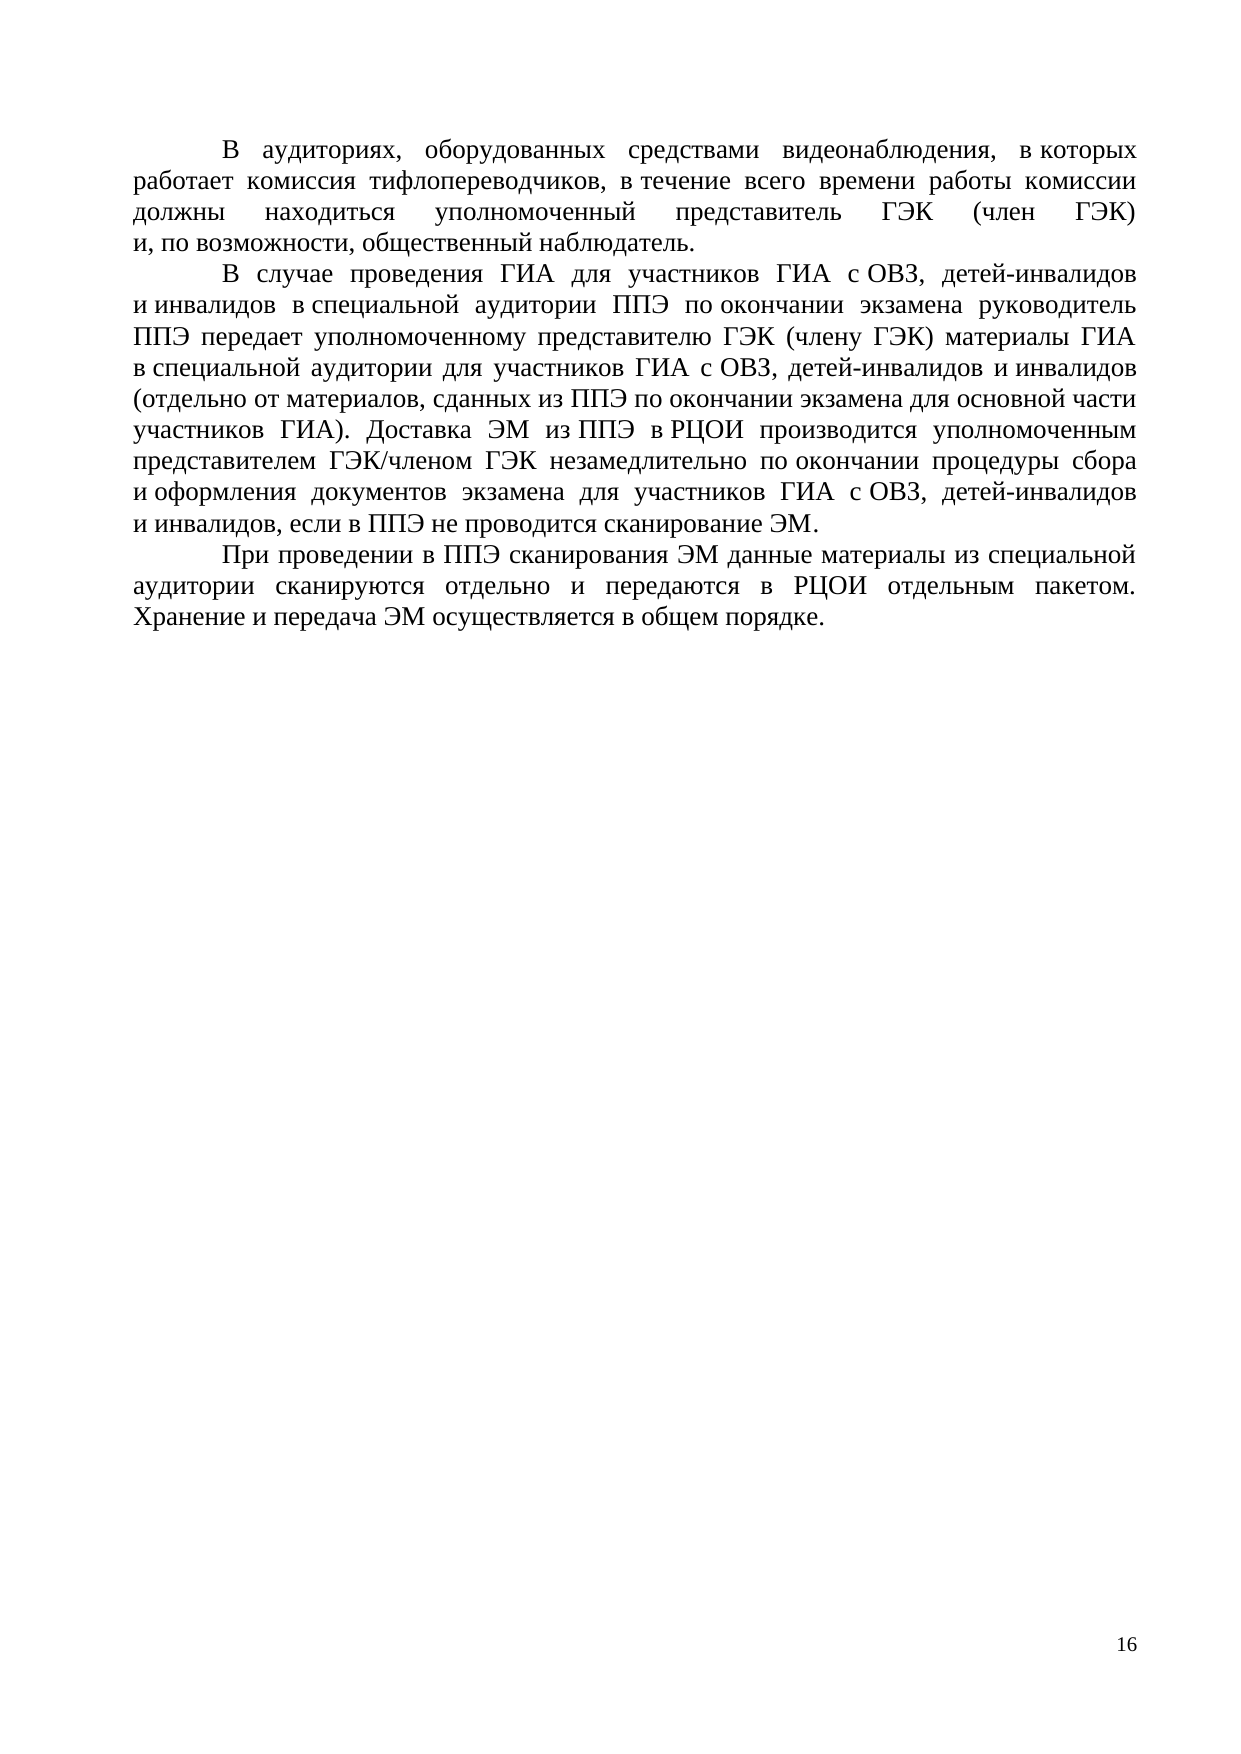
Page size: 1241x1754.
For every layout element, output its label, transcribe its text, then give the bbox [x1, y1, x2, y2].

list При проведении в ППЭ сканирования ЭМ данные материалы из специальной аудитории сканируются отдельно и передаются в РЦОИ отдельным пакетом. Хранение и передача ЭМ осуществляется в общем порядке. [133, 538, 1137, 631]
text В аудиториях, оборудованных средствами видеонаблюдения, в которых работает комиссия тифлопереводчиков, в течение всего времени работы комиссии должны находиться уполномоченный представитель ГЭК (член ГЭК) и, по возможности, общественный наблюдатель. [133, 133, 1137, 257]
list В случае проведения ГИА для участников ГИА с ОВЗ, детей-инвалидов и инвалидов в специальной аудитории ППЭ по окончании экзамена руководитель ППЭ передает уполномоченному представителю ГЭК (члену ГЭК) материалы ГИА в специальной аудитории для участников ГИА с ОВЗ, детей-инвалидов и инвалидов (отдельно от материалов, сданных из ППЭ по окончании экзамена для основной части участников ГИА). Доставка ЭМ из ППЭ в РЦОИ производится уполномоченным представителем ГЭК/членом ГЭК незамедлительно по окончании процедуры сбора и оформления документов экзамена для участников ГИА с ОВЗ, детей-инвалидов и инвалидов, если в ППЭ не проводится сканирование ЭМ. [133, 257, 1137, 538]
